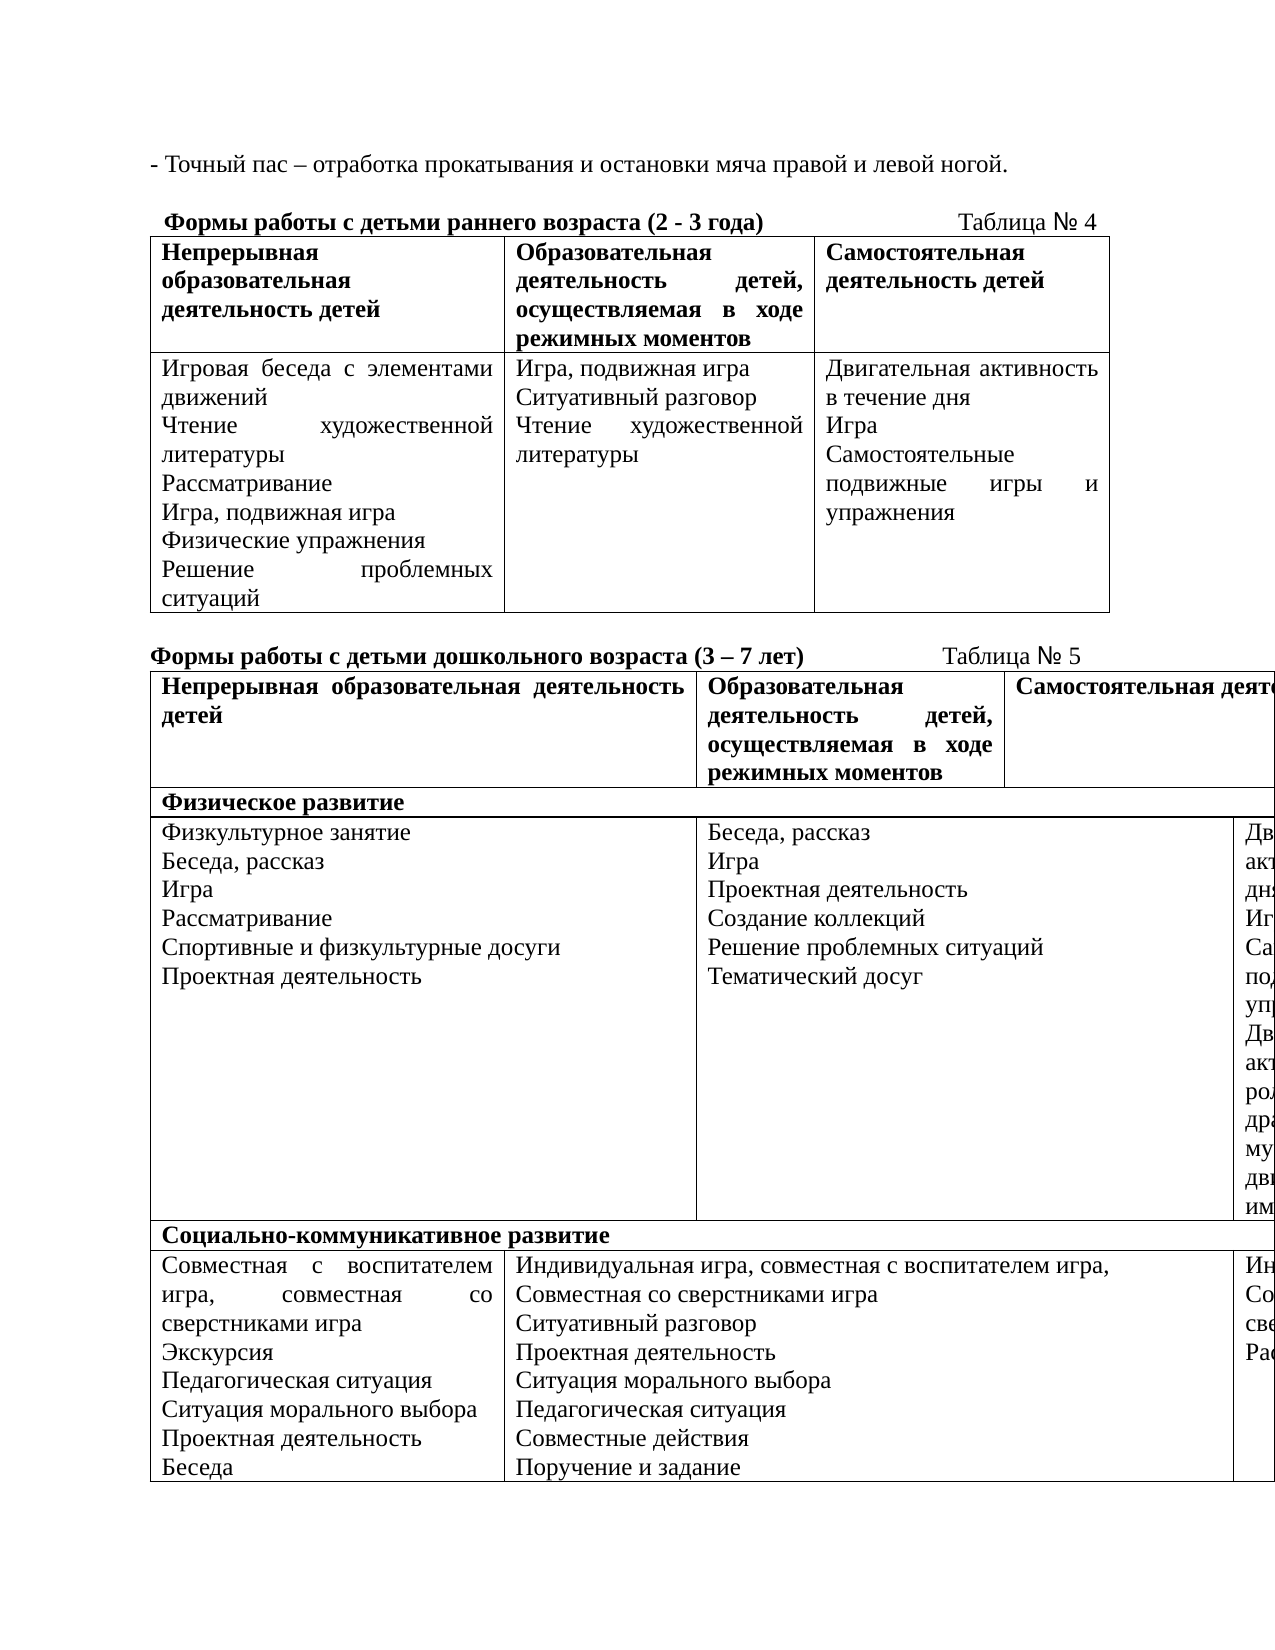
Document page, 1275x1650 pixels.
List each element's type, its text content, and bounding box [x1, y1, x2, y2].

table_cell Игра, подвижная игра Ситуативный разговор Чтение художественной литературы [505, 353, 814, 612]
table_header Непрерывная образовательная деятельность детей [151, 237, 504, 352]
table_cell Социально-коммуникативное развитие [151, 1221, 1274, 1250]
text Формы работы с детьми дошкольного возраста (3 – 7 лет) Таблица № 5 [150, 642, 1125, 671]
table_cell Двигательная активность в течение дня Игра Самостоятельные подвижные игры и упражнения Двигательная активность в сюжетно-ролевых играх, играх-драматизациях, музыкально-двигательных импровизациях [1234, 818, 1274, 1220]
table_cell Беседа, рассказ Игра Проектная деятельность Создание коллекций Решение проблемных ситуаций Тематический досуг [697, 818, 1233, 1220]
table_header Непрерывная образовательная деятельность детей [151, 672, 696, 787]
text Формы работы с детьми раннего возраста (2 - 3 года) Таблица № 4 [135, 207, 1125, 236]
table_header Образовательная деятельность детей, осуществляемая в ходе режимных моментов [505, 237, 814, 352]
text - Точный пас – отработка прокатывания и остановки мяча правой и левой ногой. [150, 150, 1125, 179]
table_cell Двигательная активность в течение дня Игра Самостоятельные подвижные игры и упражнения [815, 353, 1109, 612]
table_header Самостоятельная деятельность детей [1005, 672, 1274, 787]
table_header Самостоятельная деятельность детей [815, 237, 1109, 352]
table_cell Игровая беседа с элементами движений Чтение художественной литературы Рассматривание Игра, подвижная игра Физические упражнения Решение проблемных ситуаций [151, 353, 504, 612]
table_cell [151, 1251, 504, 1481]
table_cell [505, 1251, 1233, 1481]
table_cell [1234, 1251, 1274, 1481]
table_cell Физкультурное занятие Беседа, рассказ Игра Рассматривание Спортивные и физкультурные досуги Проектная деятельность [151, 818, 696, 1220]
table_header Образовательная деятельность детей, осуществляемая в ходе режимных моментов [697, 672, 1004, 787]
table_cell Физическое развитие [151, 788, 1274, 816]
